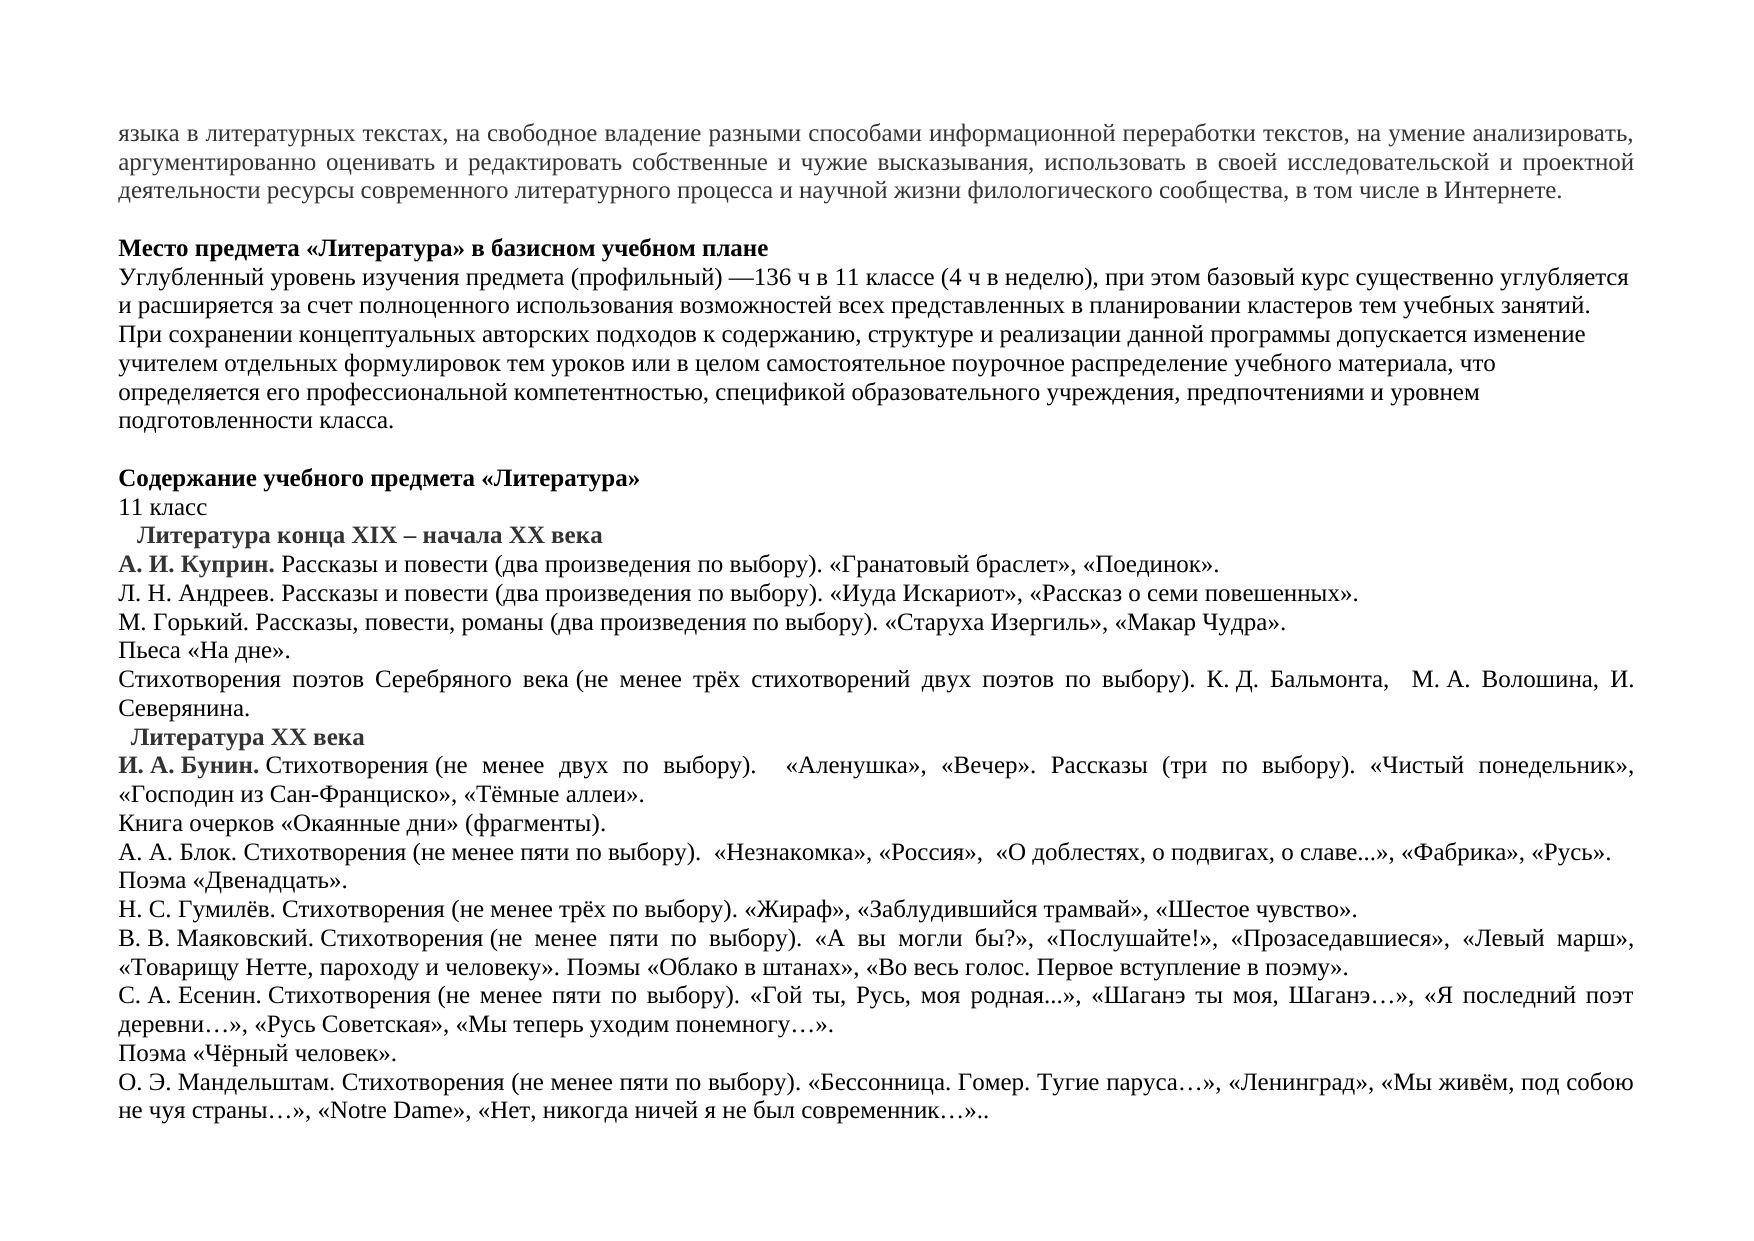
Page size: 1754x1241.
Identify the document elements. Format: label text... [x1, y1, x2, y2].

text И. А. Бунин. Стихотворения ‌(не менее двух по выбору). «Аленушка», «Вечер». Рассказы (три по выбору). «Чистый понедельник», «Господин из Сан-Франциско», «Тёмные аллеи».‌‌ [118, 751, 1636, 808]
text В. В. Маяковский. Стихотворения ‌(не менее пяти по выбору). «А вы могли бы?», «Послушайте!», «Прозаседавшиеся», «Левый марш», «Товарищу Нетте, пароходу и человеку». ‌‌Поэмы «Облако в штанах», «Во весь голос. Первое вступление в поэму». [118, 923, 1636, 981]
text А. А. Блок. Стихотворения ‌(не менее пяти по выбору). «Незнакомка», «Россия», «О доблестях, о подвигах, о славе...», «Фабрика», «Русь».‌‌ [118, 837, 1636, 866]
text Место предмета «Литература» в базисном учебном плане [118, 233, 1636, 262]
text Поэма «Двенадцать». [118, 866, 1636, 894]
text Содержание учебного предмета «Литература» [118, 463, 1636, 492]
text Н. С. Гумилёв. Стихотворения ‌(не менее трёх по выбору). «Жираф», «Заблудившийся трамвай», «Шестое чувство».‌‌ [118, 894, 1636, 923]
text Пьеса «На дне». [118, 636, 1636, 664]
text Книга очерков «Окаянные дни» ‌(фрагменты)‌‌. [118, 808, 1636, 837]
text М. Горький. Рассказы, повести, романы ‌(два произведения по выбору). «Старуха Изергиль», «Макар Чудра».‌‌ [118, 607, 1636, 636]
text 11 класс [118, 492, 1636, 521]
text Углубленный уровень изучения предмета (профильный) —136 ч в 11 классе (4 ч в неделю), при этом базовый курс существенно углубляется и расширяется за счет полноценного использования возможностей всех представленных в планировании кластеров тем учебных занятий. При сохранении концептуальных авторских подходов к содержанию, структуре и реализации данной программы допускается изменение учителем отдельных формулировок тем уроков или в целом самостоятельное поурочное распределение учебного материала, что определяется его профессиональной компетентностью, спецификой образовательного учреждения, предпочтениями и уровнем подготовленности класса. [118, 262, 1636, 434]
text Стихотворения поэтов Серебряного века ‌(не менее трёх стихотворений двух поэтов по выбору). К. Д. Бальмонта, М. А. Волошина, И. Северянина.‌‌ [118, 664, 1636, 722]
text Литература конца XIX – начала ХХ века [118, 521, 1636, 549]
text Л. Н. Андреев. Рассказы и повести ‌(два произведения по выбору). «Иуда Искариот», «Рассказ о семи повешенных». [118, 578, 1636, 607]
text С. А. Есенин. Стихотворения ‌(не менее пяти по выбору). «Гой ты, Русь, моя родная...», «Шаганэ ты моя, Шаганэ…», «Я последний поэт деревни…», «Русь Советская», «Мы теперь уходим понемногу…».‌‌ [118, 981, 1636, 1038]
text Поэма «Чёрный человек». [118, 1038, 1636, 1067]
text О. Э. Мандельштам. Стихотворения ‌(не менее пяти по выбору). «Бессонница. Гомер. Тугие паруса…», «Ленинград», «Мы живём, под собою не чуя страны…», «Notre Dame», «Нет, никогда ничей я не был современник…»..‌‌ [118, 1067, 1636, 1124]
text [118, 118, 1636, 204]
text А. И. Куприн. Рассказы и повести ‌(два произведения по выбору). «Гранатовый браслет», «Поединок». [118, 549, 1636, 578]
text Литература ХХ века [118, 722, 1636, 751]
